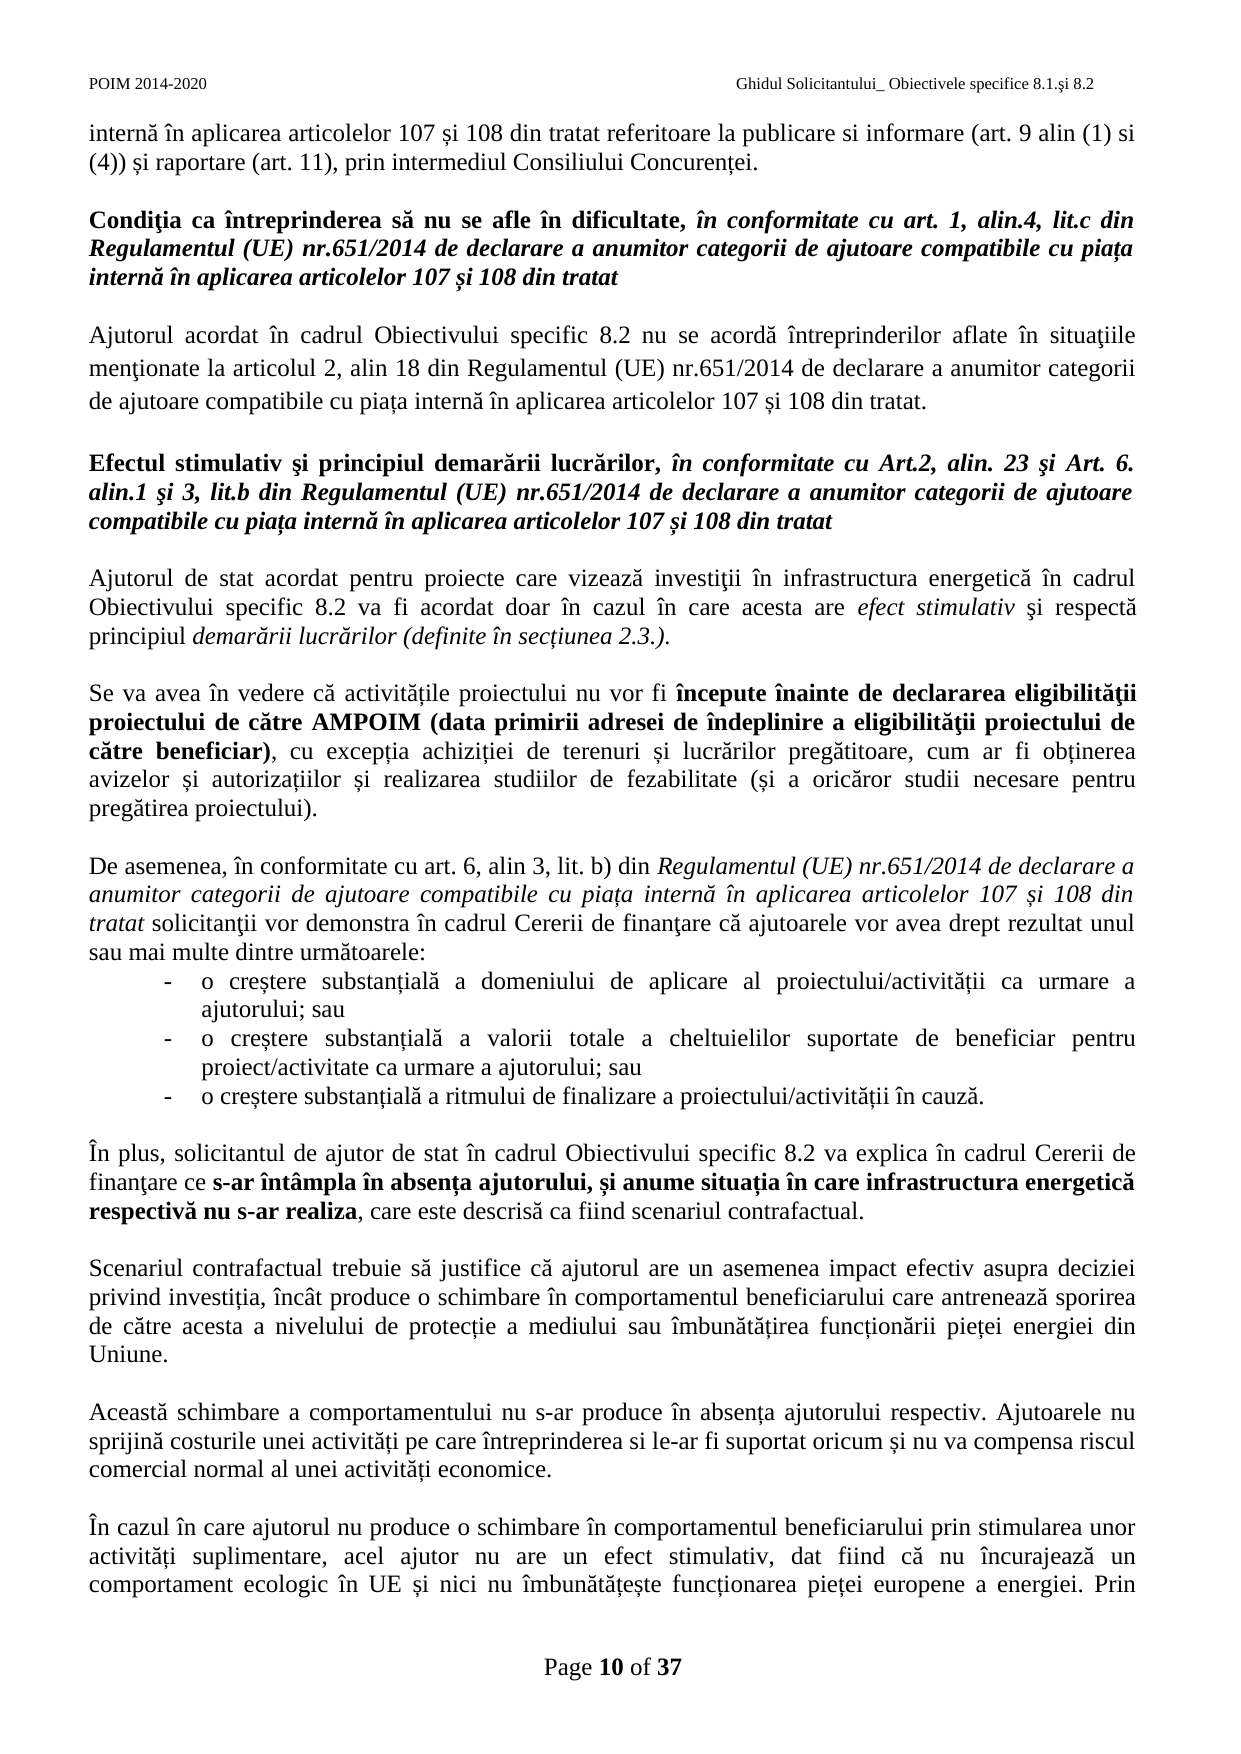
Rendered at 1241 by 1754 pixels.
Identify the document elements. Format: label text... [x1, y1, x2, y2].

text Efectul stimulativ şi principiul demarării lucrărilor, în conformitate cu Art.2, alin. 23 şi Art. 6. alin.1 şi 3, lit.b din Regulamentul (UE) nr.651/2014 de declarare a anumitor categorii de ajutoare compatibile cu piața internă în aplicarea articolelor 107 și 108 din tratat [89, 448, 1137, 534]
list o creștere substanțială a ritmului de finalizare a proiectului/activității în cauză. [164, 1081, 1137, 1109]
text Această schimbare a comportamentului nu s-ar produce în absența ajutorului respectiv. Ajutoarele nu sprijină costurile unei activități pe care întreprinderea si le-ar fi suportat oricum și nu va compensa riscul comercial normal al unei activități economice. [89, 1397, 1137, 1483]
text Scenariul contrafactual trebuie să justifice că ajutorul are un asemenea impact efectiv asupra deciziei privind investiția, încât produce o schimbare în comportamentul beneficiarului care antrenează sporirea de către acesta a nivelului de protecție a mediului sau îmbunătățirea funcționării pieței energiei din Uniune. [89, 1253, 1137, 1368]
list o creștere substanțială a valorii totale a cheltuielilor suportate de beneficiar pentru proiect/activitate ca urmare a ajutorului; sau [164, 1023, 1137, 1081]
text Se va avea în vedere că activitățile proiectului nu vor fi începute înainte de declararea eligibilităţii proiectului de către AMPOIM (data primirii adresei de îndeplinire a eligibilităţii proiectului de către beneficiar), cu excepția achiziției de terenuri și lucrărilor pregătitoare, cum ar fi obținerea avizelor și autorizațiilor și realizarea studiilor de fezabilitate (și a oricăror studii necesare pentru pregătirea proiectului). [89, 678, 1137, 822]
text În plus, solicitantul de ajutor de stat în cadrul Obiectivului specific 8.2 va explica în cadrul Cererii de finanţare ce s-ar întâmpla în absența ajutorului, și anume situația în care infrastructura energetică respectivă nu s-ar realiza, care este descrisă ca fiind scenariul contrafactual. [89, 1138, 1137, 1224]
text Condiţia ca întreprinderea să nu se afle în dificultate, în conformitate cu art. 1, alin.4, lit.c din Regulamentul (UE) nr.651/2014 de declarare a anumitor categorii de ajutoare compatibile cu piața internă în aplicarea articolelor 107 și 108 din tratat [89, 205, 1137, 291]
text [89, 1512, 1137, 1598]
text Ajutorul de stat acordat pentru proiecte care vizează investiţii în infrastructura energetică în cadrul Obiectivului specific 8.2 va fi acordat doar în cazul în care acesta are efect stimulativ şi respectă principiul demarării lucrărilor (definite în secțiunea 2.3.). [89, 563, 1137, 649]
text Ajutorul acordat în cadrul Obiectivului specific 8.2 nu se acordă întreprinderilor aflate în situaţiile menţionate la articolul 2, alin 18 din Regulamentul (UE) nr.651/2014 de declarare a anumitor categorii de ajutoare compatibile cu piața internă în aplicarea articolelor 107 și 108 din tratat. [89, 320, 1137, 415]
text De asemenea, în conformitate cu art. 6, alin 3, lit. b) din Regulamentul (UE) nr.651/2014 de declarare a anumitor categorii de ajutoare compatibile cu piața internă în aplicarea articolelor 107 și 108 din tratat solicitanţii vor demonstra în cadrul Cererii de finanţare că ajutoarele vor avea drept rezultat unul sau mai multe dintre următoarele: [89, 851, 1137, 966]
list o creștere substanțială a domeniului de aplicare al proiectului/activității ca urmare a ajutorului; sau [164, 966, 1137, 1023]
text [89, 118, 1137, 176]
